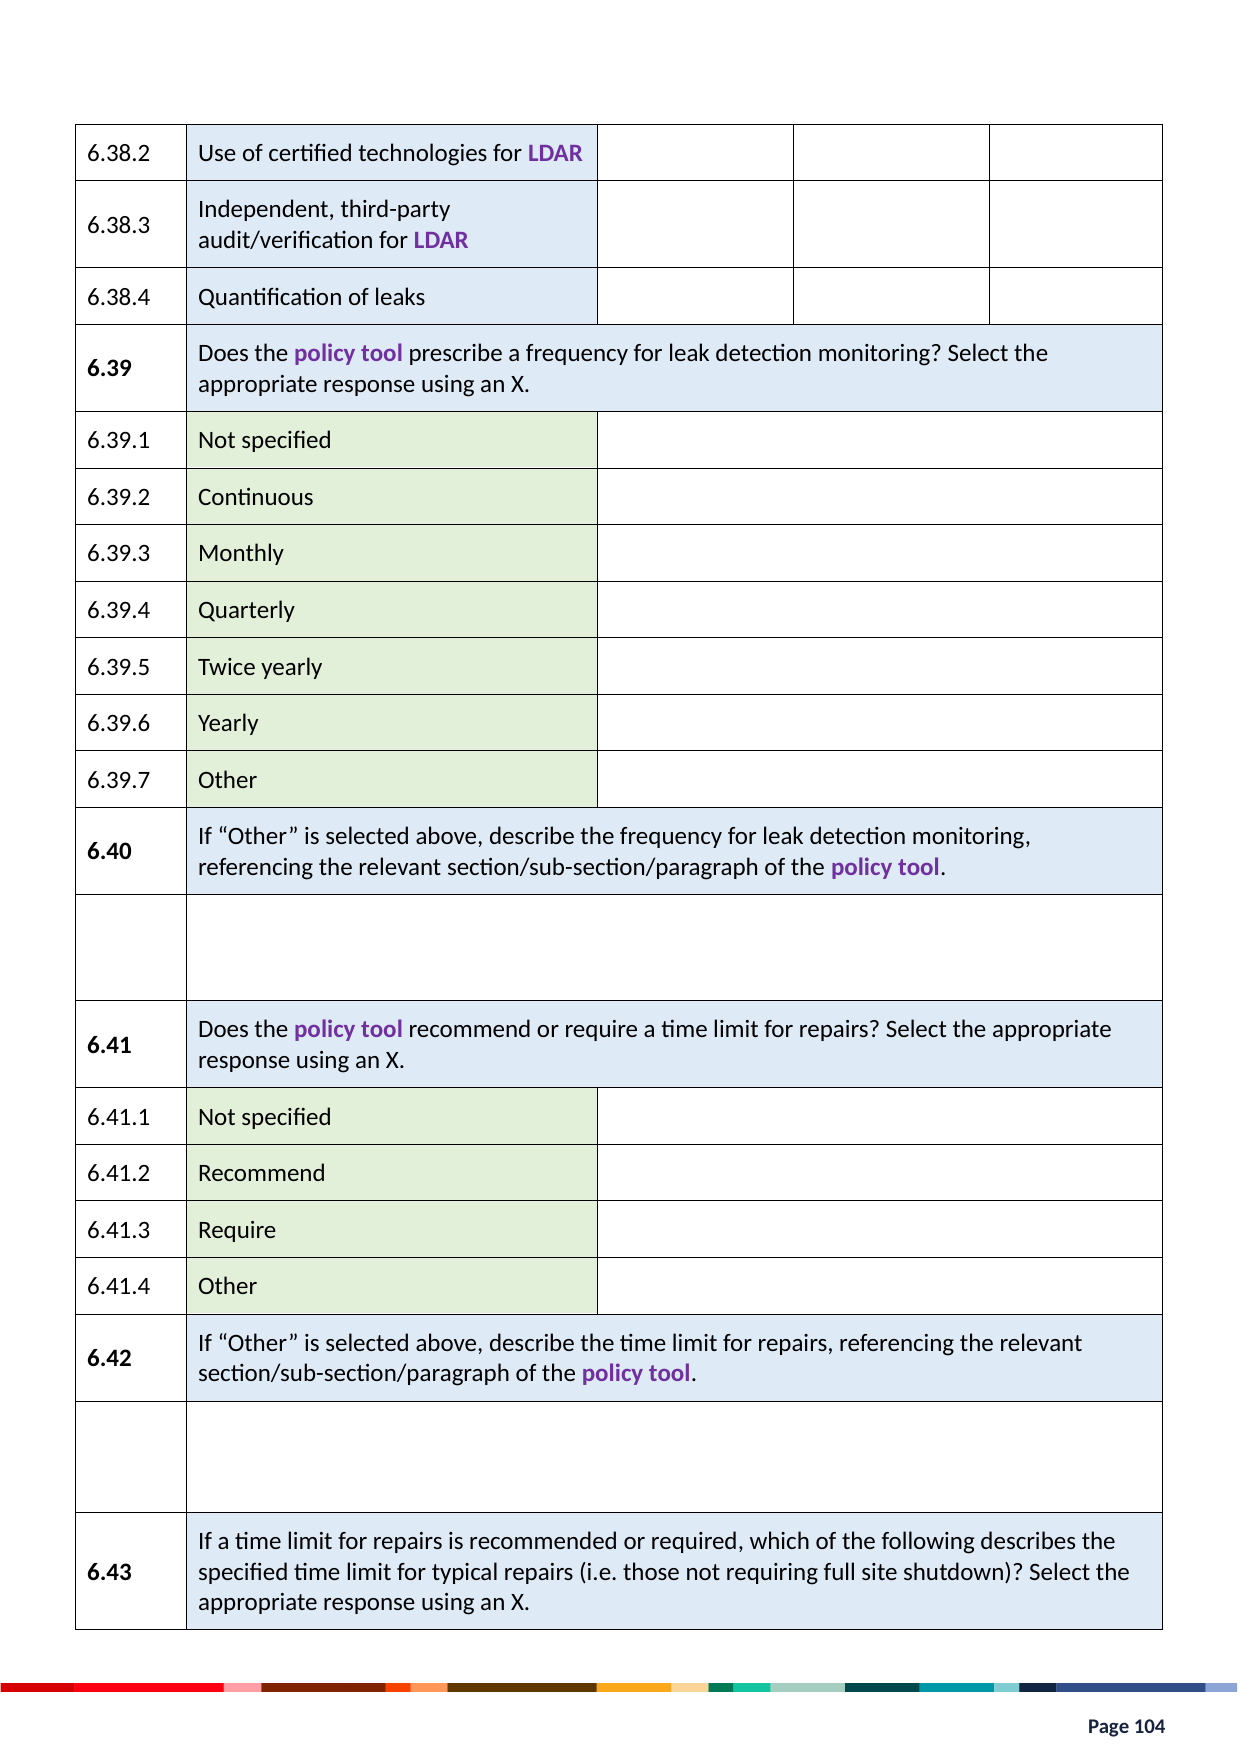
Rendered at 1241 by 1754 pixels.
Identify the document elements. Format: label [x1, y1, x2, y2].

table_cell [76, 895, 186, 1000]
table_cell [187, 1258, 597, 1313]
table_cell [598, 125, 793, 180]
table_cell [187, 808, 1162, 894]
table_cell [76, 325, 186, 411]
picture [0, 1683, 1236, 1692]
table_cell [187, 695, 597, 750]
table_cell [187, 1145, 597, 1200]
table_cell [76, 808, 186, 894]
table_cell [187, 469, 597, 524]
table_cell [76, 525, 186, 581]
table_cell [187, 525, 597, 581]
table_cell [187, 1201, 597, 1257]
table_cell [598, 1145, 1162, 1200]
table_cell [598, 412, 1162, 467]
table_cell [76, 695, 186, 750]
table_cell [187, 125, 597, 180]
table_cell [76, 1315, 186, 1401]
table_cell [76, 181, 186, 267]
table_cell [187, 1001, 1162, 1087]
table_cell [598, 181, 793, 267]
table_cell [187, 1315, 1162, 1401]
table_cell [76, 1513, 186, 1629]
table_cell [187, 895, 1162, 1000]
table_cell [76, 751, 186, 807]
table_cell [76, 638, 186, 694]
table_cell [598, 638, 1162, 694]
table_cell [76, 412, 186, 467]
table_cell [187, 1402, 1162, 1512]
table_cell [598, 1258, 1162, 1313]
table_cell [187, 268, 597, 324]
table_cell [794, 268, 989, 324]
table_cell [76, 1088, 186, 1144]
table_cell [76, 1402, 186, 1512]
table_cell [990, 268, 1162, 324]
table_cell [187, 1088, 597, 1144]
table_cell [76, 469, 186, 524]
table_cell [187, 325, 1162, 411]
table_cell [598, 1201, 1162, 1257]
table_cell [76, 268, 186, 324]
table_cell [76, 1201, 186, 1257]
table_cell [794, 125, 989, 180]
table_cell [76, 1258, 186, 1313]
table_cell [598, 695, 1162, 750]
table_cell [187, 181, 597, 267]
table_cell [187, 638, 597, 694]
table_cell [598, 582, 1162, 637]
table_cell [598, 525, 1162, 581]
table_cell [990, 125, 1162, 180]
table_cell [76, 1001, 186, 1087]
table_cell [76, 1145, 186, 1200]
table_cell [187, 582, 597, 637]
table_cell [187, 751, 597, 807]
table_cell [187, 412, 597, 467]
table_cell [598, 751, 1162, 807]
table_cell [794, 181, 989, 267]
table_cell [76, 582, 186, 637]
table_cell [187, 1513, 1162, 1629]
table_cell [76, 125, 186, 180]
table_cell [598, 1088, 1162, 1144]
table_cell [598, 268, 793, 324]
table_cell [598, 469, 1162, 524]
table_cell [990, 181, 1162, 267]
